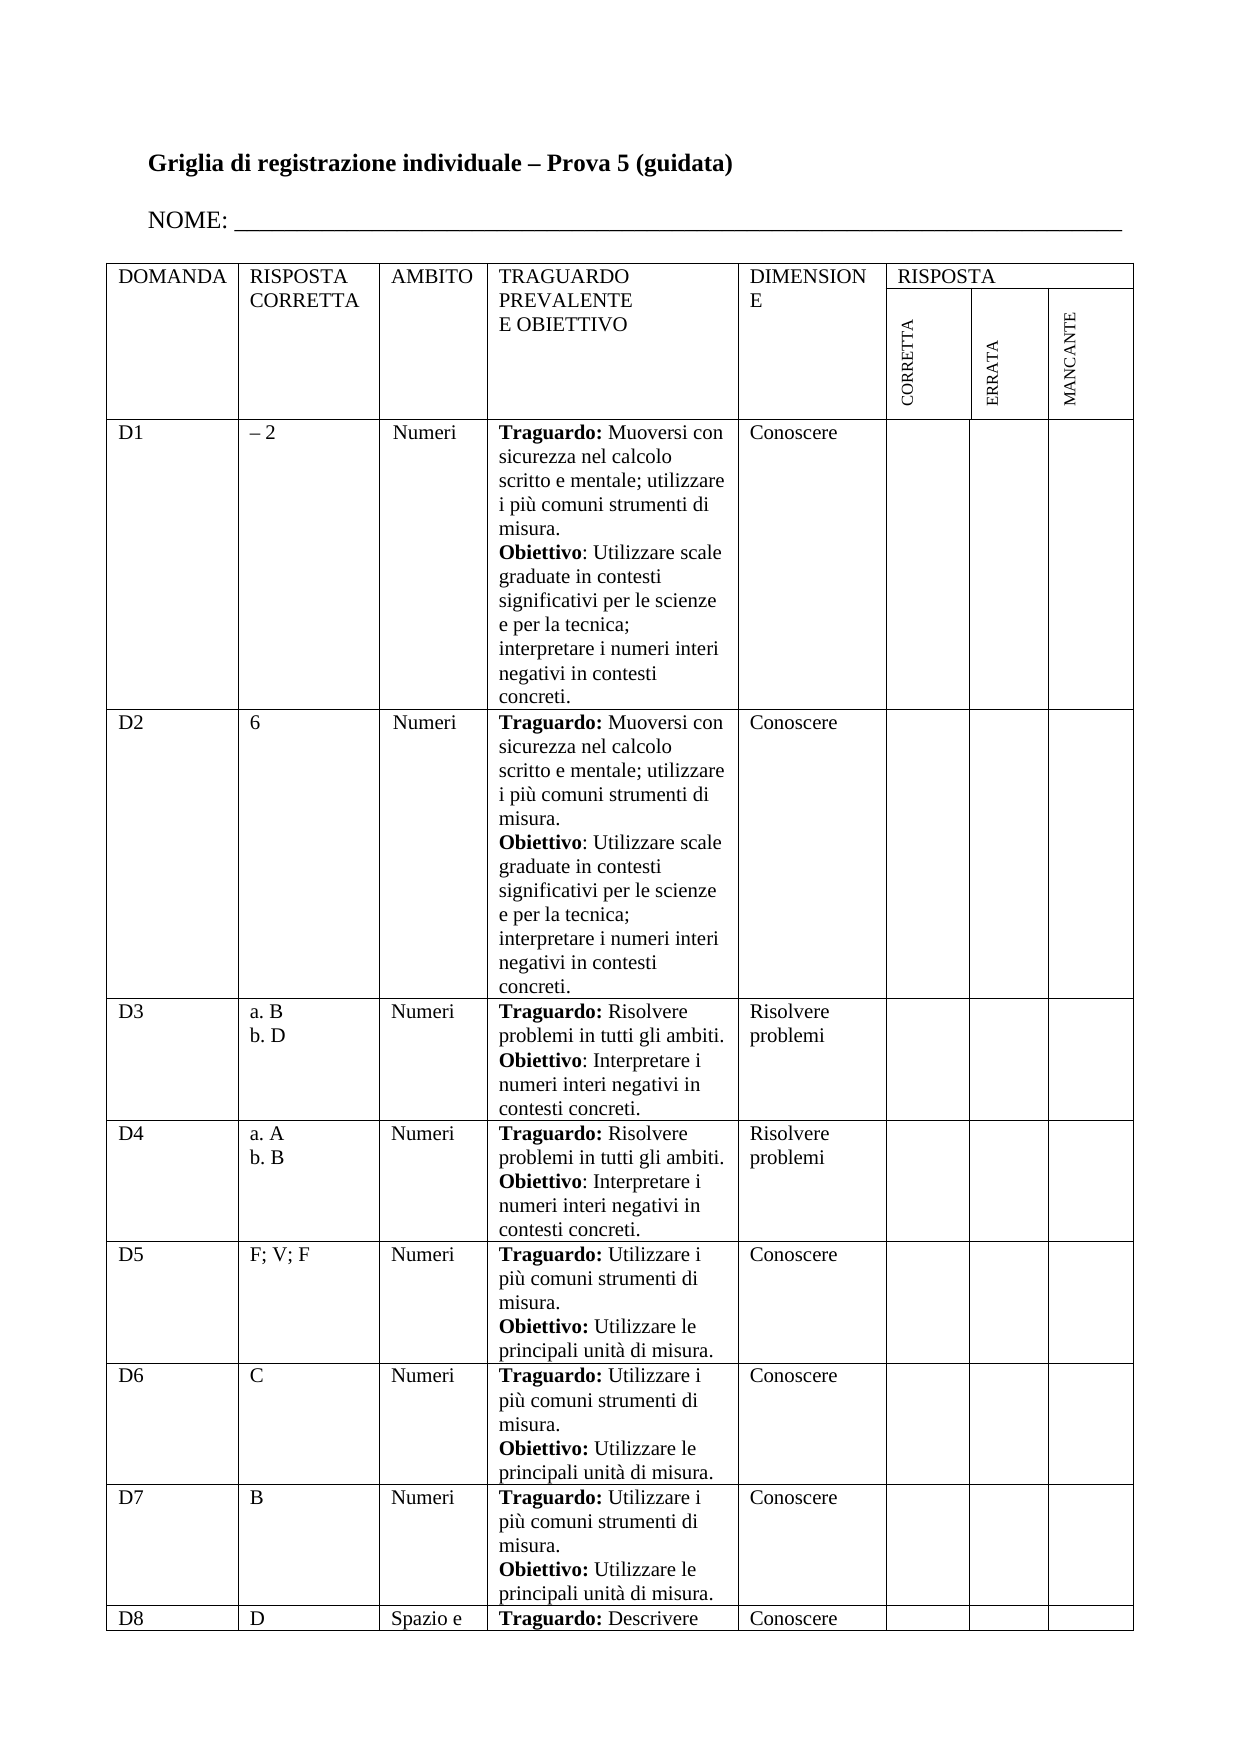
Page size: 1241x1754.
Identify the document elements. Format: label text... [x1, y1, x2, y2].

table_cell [488, 1606, 738, 1630]
table_cell [1049, 1485, 1133, 1605]
text NOME: _______________________________________________________________________ [118, 205, 1122, 234]
table_cell Numeri [380, 1242, 487, 1362]
table_cell 6 [239, 710, 379, 998]
table_cell [970, 1121, 1048, 1241]
table_cell Conoscere [739, 1242, 886, 1362]
table_cell F; V; F [239, 1242, 379, 1362]
table_cell – 2 [239, 420, 379, 708]
table_cell C [239, 1364, 379, 1484]
table_cell [1049, 999, 1133, 1120]
table_cell Numeri [380, 1121, 487, 1241]
table_cell a. A b. B [239, 1121, 379, 1241]
table_cell D2 [107, 710, 238, 998]
table_cell Spazio e figure [380, 1606, 487, 1630]
table_cell [970, 710, 1048, 998]
table_cell [970, 1485, 1048, 1605]
table_cell [1049, 710, 1133, 998]
table_header RISPOSTA CORRETTA [239, 264, 379, 419]
table_cell Numeri [380, 1364, 487, 1484]
table_cell Conoscere [739, 710, 886, 998]
table_cell Conoscere [739, 420, 886, 708]
table_cell D [239, 1606, 379, 1630]
table_cell D4 [107, 1121, 238, 1241]
table_cell Traguardo: Muoversi con sicurezza nel calcolo scritto e mentale; utilizzare i più comuni strumenti di misura. Obiettivo: Utilizzare scale graduate in contesti significativi per le scienze e per la tecnica; interpretare i numeri interi negativi in contesti concreti. [488, 710, 738, 998]
table_cell a. B b. D [239, 999, 379, 1120]
table_cell Conoscere [739, 1364, 886, 1484]
table_cell D5 [107, 1242, 238, 1362]
table_cell ERRATA [972, 289, 1048, 419]
table_cell Numeri [380, 1485, 487, 1605]
table_cell D1 [107, 420, 238, 708]
table_cell Conoscere [739, 1606, 886, 1630]
table_cell [887, 1485, 969, 1605]
table_cell [1049, 1364, 1133, 1484]
table_cell [1049, 1606, 1133, 1630]
table_cell [887, 1242, 969, 1362]
table_cell D8 [107, 1606, 238, 1630]
table_cell Traguardo: Muoversi con sicurezza nel calcolo scritto e mentale; utilizzare i più comuni strumenti di misura. Obiettivo: Utilizzare scale graduate in contesti significativi per le scienze e per la tecnica; interpretare i numeri interi negativi in contesti concreti. [488, 420, 738, 708]
table_cell [887, 1364, 969, 1484]
table_header AMBITO [380, 264, 487, 419]
table_cell Traguardo: Risolvere problemi in tutti gli ambiti. Obiettivo: Interpretare i numeri interi negativi in contesti concreti. [488, 999, 738, 1120]
table_cell D6 [107, 1364, 238, 1484]
table_cell [887, 999, 969, 1120]
table_cell [970, 1364, 1048, 1484]
table_cell Traguardo: Risolvere problemi in tutti gli ambiti. Obiettivo: Interpretare i numeri interi negativi in contesti concreti. [488, 1121, 738, 1241]
table_cell Traguardo: Utilizzare i più comuni strumenti di misura. Obiettivo: Utilizzare le principali unità di misura. [488, 1242, 738, 1362]
table_cell [887, 1121, 969, 1241]
table_header TRAGUARDO PREVALENTE E OBIETTIVO [488, 264, 738, 419]
table_cell Risolvere problemi [739, 1121, 886, 1241]
table_cell [1049, 1121, 1133, 1241]
table_cell Risolvere problemi [739, 999, 886, 1120]
table_header DIMENSIONE [739, 264, 886, 419]
table_cell D3 [107, 999, 238, 1120]
table_cell [1049, 1242, 1133, 1362]
table_header RISPOSTA [887, 264, 1133, 288]
table_cell CORRETTA [887, 289, 971, 419]
table_cell [970, 1606, 1048, 1630]
table_cell [970, 999, 1048, 1120]
table_cell B [239, 1485, 379, 1605]
table_cell MANCANTE [1049, 289, 1133, 419]
table_cell Numeri [380, 420, 487, 708]
table_cell [887, 420, 969, 708]
table_cell D7 [107, 1485, 238, 1605]
table_cell Traguardo: Utilizzare i più comuni strumenti di misura. Obiettivo: Utilizzare le principali unità di misura. [488, 1364, 738, 1484]
table_cell [887, 1606, 969, 1630]
text Griglia di registrazione individuale – Prova 5 (guidata) [118, 148, 1122, 176]
table_cell [970, 420, 1048, 708]
table_cell [1049, 420, 1133, 708]
table_cell Numeri [380, 999, 487, 1120]
table_header DOMANDA [107, 264, 238, 419]
table_cell Conoscere [739, 1485, 886, 1605]
table_cell [887, 710, 969, 998]
table_cell Numeri [380, 710, 487, 998]
table_cell Traguardo: Utilizzare i più comuni strumenti di misura. Obiettivo: Utilizzare le principali unità di misura. [488, 1485, 738, 1605]
table_cell [970, 1242, 1048, 1362]
